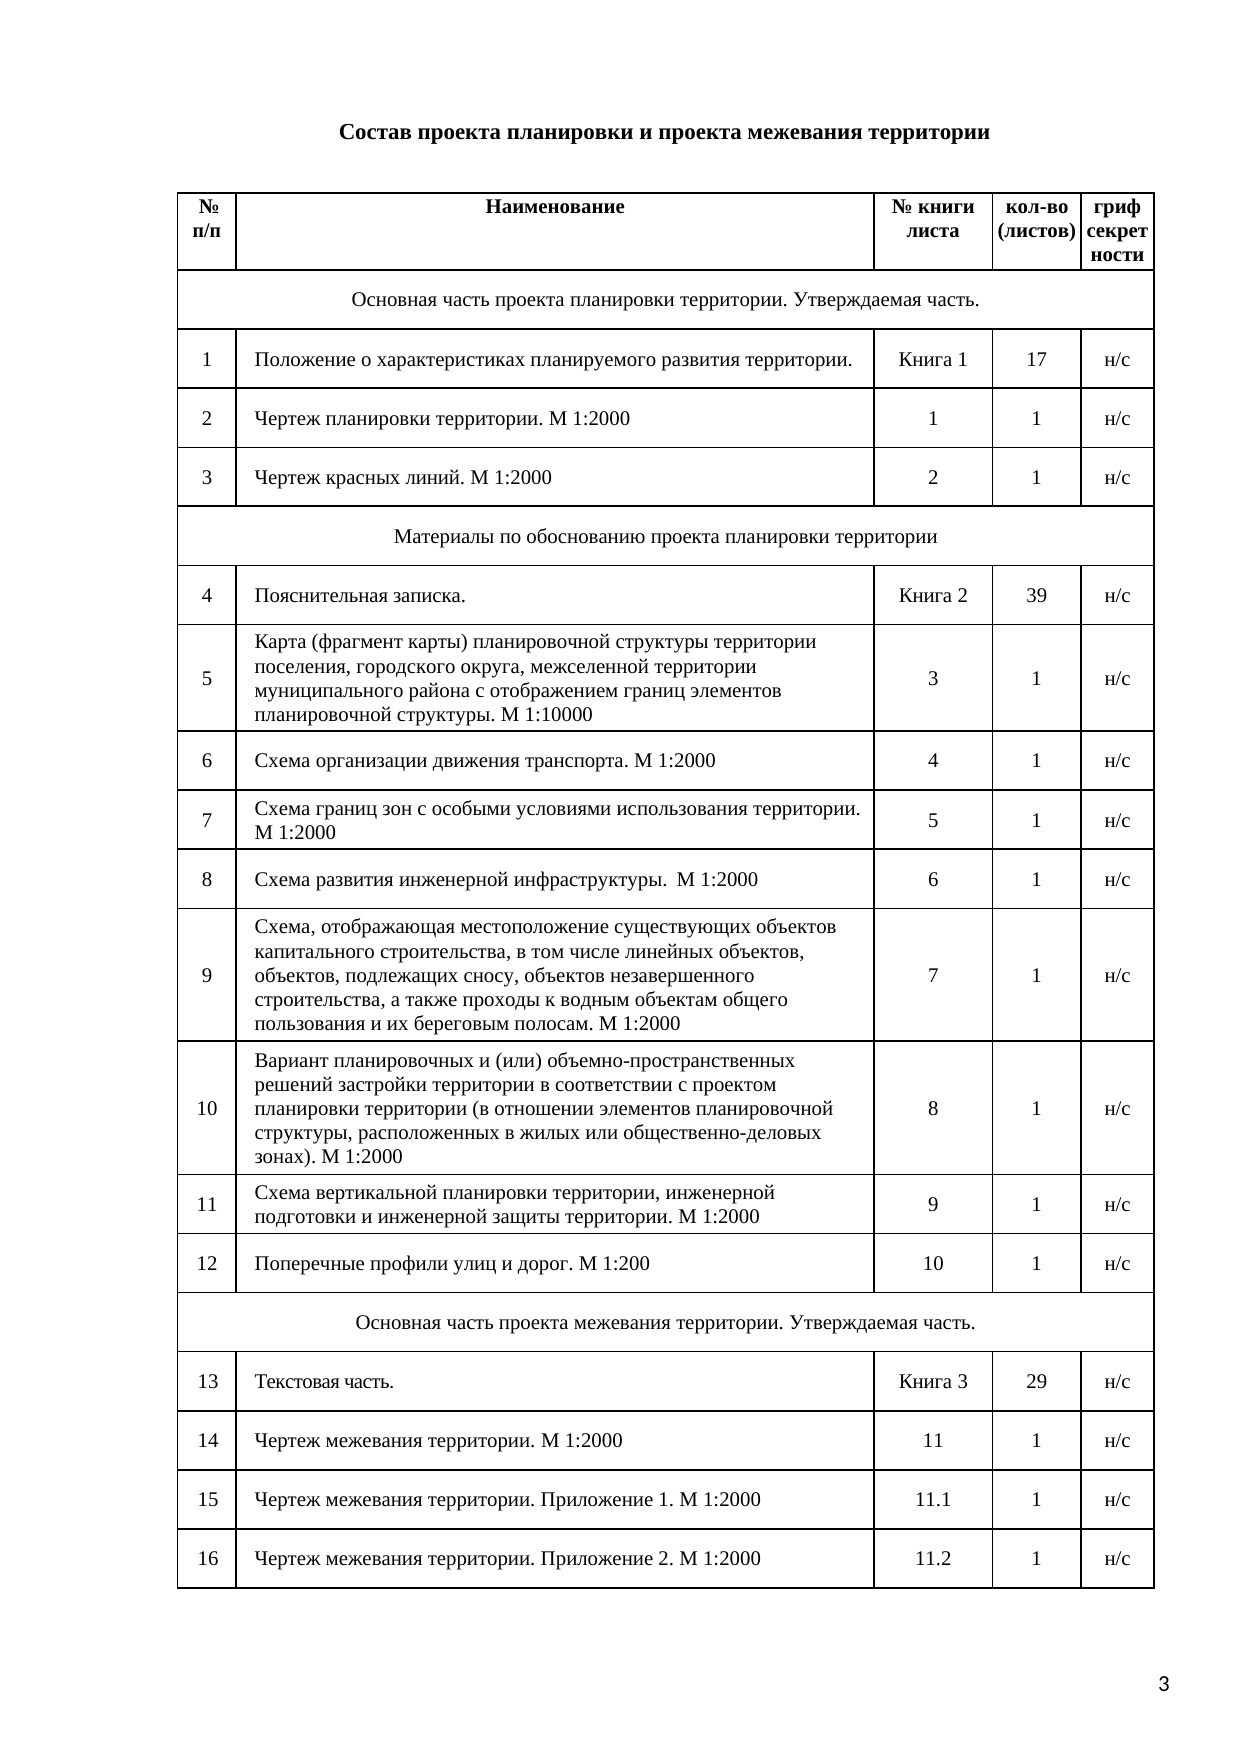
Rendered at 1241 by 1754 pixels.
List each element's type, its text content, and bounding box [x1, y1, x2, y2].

table_cell Книга 3 [875, 1352, 992, 1410]
table_cell Схема вертикальной планировки территории, инженерной подготовки и инженерной защиты территории. М 1:2000 [237, 1175, 873, 1233]
table_cell н/с [1082, 1471, 1153, 1528]
table_cell Положение о характеристиках планируемого развития территории. [237, 330, 873, 387]
table_cell н/с [1082, 330, 1153, 387]
table_cell 6 [875, 850, 992, 907]
table_cell 11 [875, 1412, 992, 1469]
table_cell Вариант планировочных и (или) объемно-пространственных решений застройки территории в соответствии с проектом планировки территории (в отношении элементов планировочной структуры, расположенных в жилых или общественно-деловых зонах). М 1:2000 [237, 1042, 873, 1174]
table_header кол-во (листов) [993, 194, 1080, 269]
table_cell 39 [993, 566, 1080, 623]
table_cell 4 [875, 732, 992, 789]
table_cell 9 [178, 909, 235, 1040]
table_cell 1 [993, 1042, 1080, 1174]
table_cell 1 [993, 850, 1080, 907]
table_cell 7 [875, 909, 992, 1040]
table_cell 9 [875, 1175, 992, 1233]
table_cell 16 [178, 1530, 235, 1587]
text Состав проекта планировки и проекта межевания территории [177, 118, 1152, 144]
table_cell н/с [1082, 448, 1153, 505]
table_cell н/с [1082, 791, 1153, 848]
table_cell 10 [875, 1234, 992, 1292]
table_cell 1 [993, 1530, 1080, 1587]
table_cell 5 [178, 625, 235, 730]
table_cell Книга 1 [875, 330, 992, 387]
table_cell 1 [993, 791, 1080, 848]
table_cell Схема, отображающая местоположение существующих объектов капитального строительства, в том числе линейных объектов, объектов, подлежащих сносу, объектов незавершенного строительства, а также проходы к водным объектам общего пользования и их береговым полосам. М 1:2000 [237, 909, 873, 1040]
table_cell 8 [875, 1042, 992, 1174]
table_cell Основная часть проекта межевания территории. Утверждаемая часть. [178, 1293, 1153, 1351]
table_cell н/с [1082, 1412, 1153, 1469]
table_cell 10 [178, 1042, 235, 1174]
table_cell Книга 2 [875, 566, 992, 623]
table_cell Пояснительная записка. [237, 566, 873, 623]
table_cell Чертеж межевания территории. Приложение 1. М 1:2000 [237, 1471, 873, 1528]
table_cell 1 [993, 1175, 1080, 1233]
table_cell н/с [1082, 1234, 1153, 1292]
table_cell 1 [993, 389, 1080, 446]
table_cell 17 [993, 330, 1080, 387]
table_cell 1 [993, 448, 1080, 505]
table_cell 11.2 [875, 1530, 992, 1587]
table_cell н/с [1082, 1042, 1153, 1174]
table_cell н/с [1082, 566, 1153, 623]
table_cell н/с [1082, 1530, 1153, 1587]
table_cell Материалы по обоснованию проекта планировки территории [178, 507, 1153, 564]
table_header № п/п [178, 194, 235, 269]
table_cell н/с [1082, 1175, 1153, 1233]
table_cell н/с [1082, 850, 1153, 907]
table_header № книги листа [875, 194, 992, 269]
table_cell 5 [875, 791, 992, 848]
table_cell н/с [1082, 909, 1153, 1040]
table_cell 3 [875, 625, 992, 730]
table_cell н/с [1082, 1352, 1153, 1410]
table_cell 14 [178, 1412, 235, 1469]
table_cell Чертеж планировки территории. М 1:2000 [237, 389, 873, 446]
table_cell 1 [993, 909, 1080, 1040]
table_cell 7 [178, 791, 235, 848]
table_cell 1 [993, 625, 1080, 730]
table_cell Чертеж межевания территории. М 1:2000 [237, 1412, 873, 1469]
table_cell н/с [1082, 389, 1153, 446]
table_cell Основная часть проекта планировки территории. Утверждаемая часть. [178, 271, 1153, 328]
table_cell 11 [178, 1175, 235, 1233]
table_cell Схема организации движения транспорта. М 1:2000 [237, 732, 873, 789]
table_cell 1 [993, 1412, 1080, 1469]
table_cell 12 [178, 1234, 235, 1292]
table_cell 1 [178, 330, 235, 387]
table_cell 1 [993, 732, 1080, 789]
table_cell 2 [875, 448, 992, 505]
table_cell Чертеж межевания территории. Приложение 2. М 1:2000 [237, 1530, 873, 1587]
table_cell 11.1 [875, 1471, 992, 1528]
table_cell 2 [178, 389, 235, 446]
table_cell 3 [178, 448, 235, 505]
table_cell Карта (фрагмент карты) планировочной структуры территории поселения, городского округа, межселенной территории муниципального района с отображением границ элементов планировочной структуры. М 1:10000 [237, 625, 873, 730]
table_cell 13 [178, 1352, 235, 1410]
table_cell 1 [993, 1234, 1080, 1292]
table_cell Чертеж красных линий. М 1:2000 [237, 448, 873, 505]
table_cell 29 [993, 1352, 1080, 1410]
table_cell н/с [1082, 625, 1153, 730]
table_cell 4 [178, 566, 235, 623]
table_cell Текстовая часть. [237, 1352, 873, 1410]
table_cell н/с [1082, 732, 1153, 789]
table_header гриф секретности [1082, 194, 1153, 269]
table_cell Схема границ зон с особыми условиями использования территории. М 1:2000 [237, 791, 873, 848]
table_cell Схема развития инженерной инфраструктуры. М 1:2000 [237, 850, 873, 907]
table_cell 1 [875, 389, 992, 446]
table_cell 15 [178, 1471, 235, 1528]
table_cell 1 [993, 1471, 1080, 1528]
table_header Наименование [237, 194, 873, 269]
table_cell Поперечные профили улиц и дорог. М 1:200 [237, 1234, 873, 1292]
table_cell 6 [178, 732, 235, 789]
table_cell 8 [178, 850, 235, 907]
